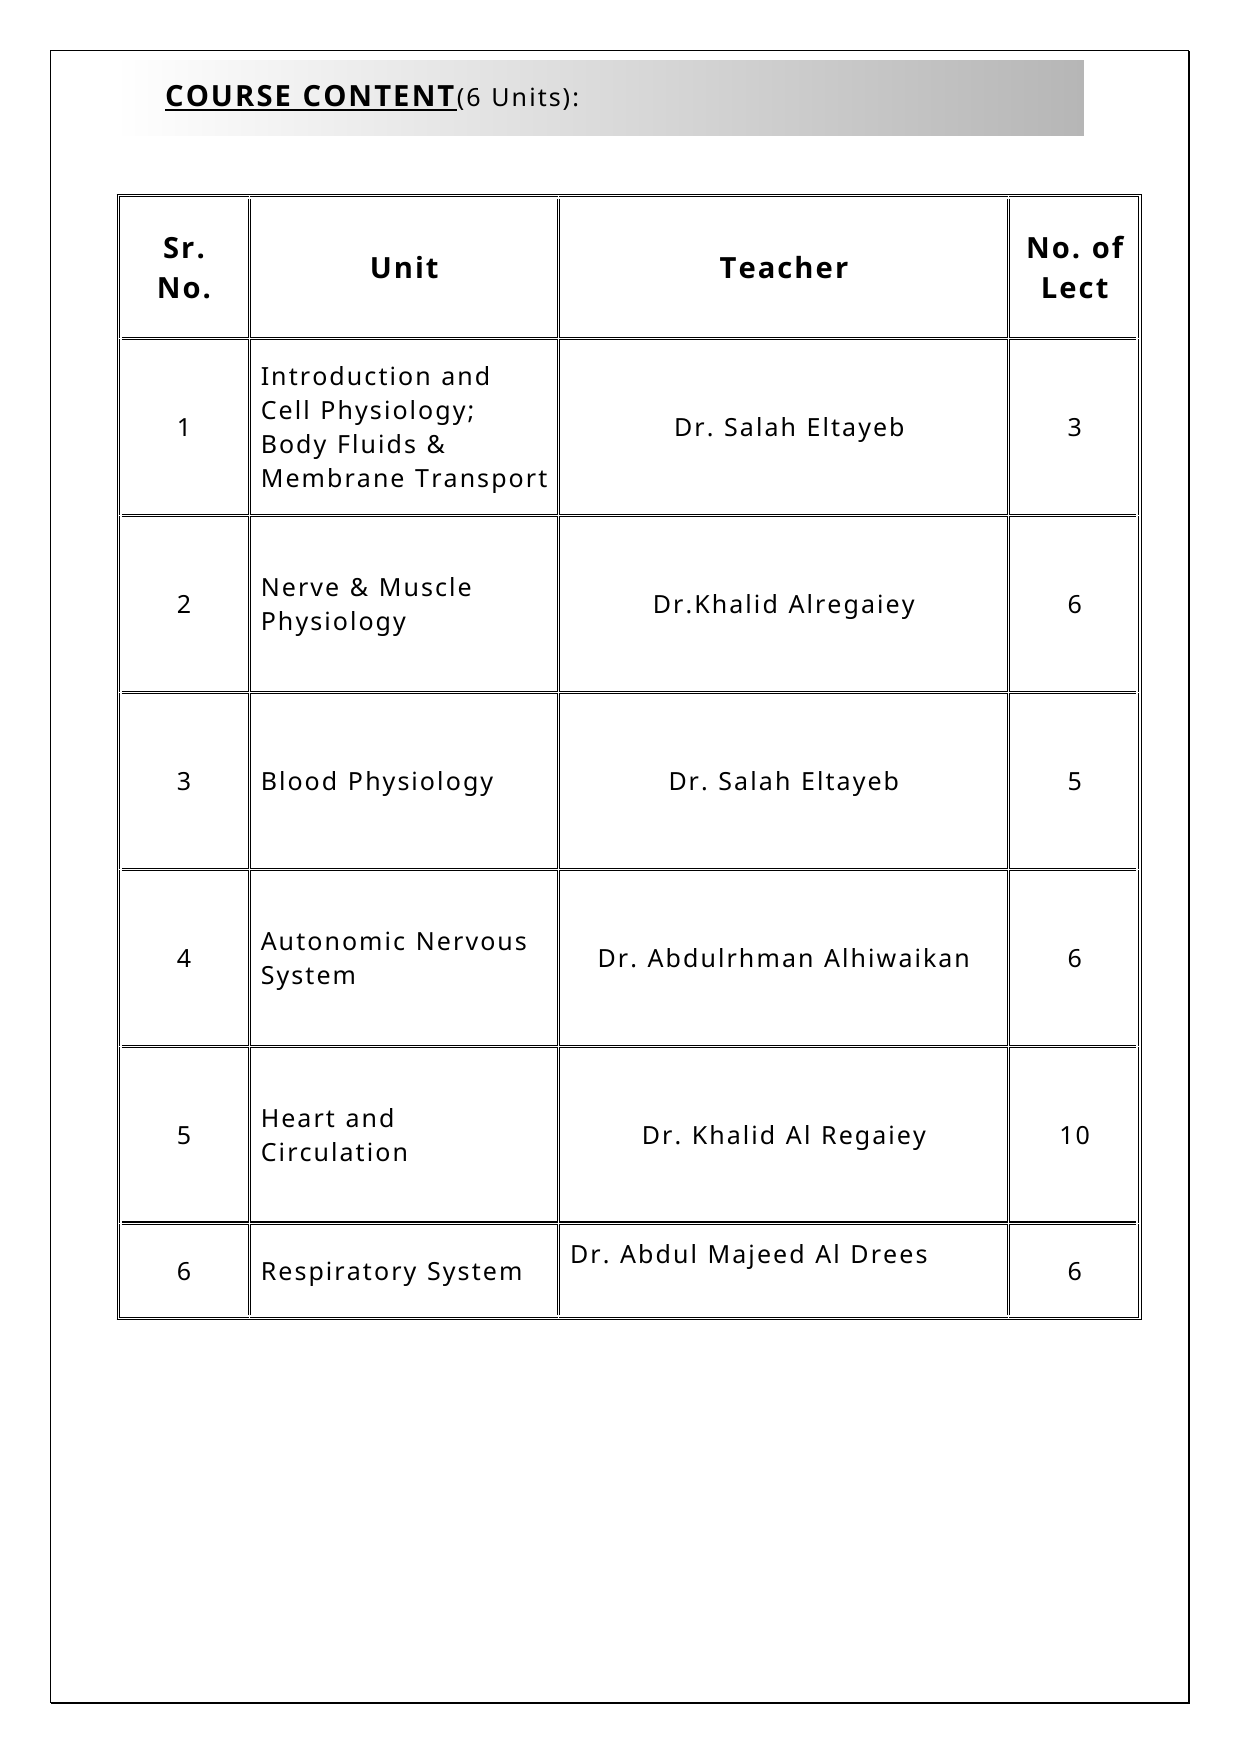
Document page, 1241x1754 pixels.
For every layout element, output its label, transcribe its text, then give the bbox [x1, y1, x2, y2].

table_cell 6 [1010, 868, 1138, 1044]
table_cell 10 [1010, 1045, 1138, 1221]
table_cell Blood Physiology [251, 694, 557, 868]
table_cell Autonomic Nervous System [251, 871, 557, 1044]
table_cell Introduction and Cell Physiology; Body Fluids & Membrane Transport [251, 340, 557, 514]
table_cell 5 [120, 1045, 248, 1221]
table_cell 6 [120, 1221, 249, 1317]
table_cell 5 [1010, 691, 1138, 868]
table_cell Nerve & Muscle Physiology [251, 517, 557, 691]
table_cell Dr.Khalid Alregaiey [560, 517, 1007, 691]
table_cell 6 [1009, 1221, 1138, 1317]
table_cell Dr. Salah Eltayeb [560, 340, 1007, 514]
table_header No. of Lect [1009, 197, 1138, 337]
table_cell 1 [118, 337, 249, 514]
table_header Sr. No. [120, 197, 249, 337]
table_cell 3 [120, 691, 248, 868]
table_cell 3 [1009, 337, 1140, 514]
table_cell 6 [1009, 514, 1140, 691]
table_cell 4 [120, 868, 248, 1044]
table_cell Dr. Abdulrhman Alhiwaikan [560, 871, 1007, 1044]
table_cell 2 [118, 514, 249, 691]
table_cell Dr. Khalid Al Regaiey [560, 1048, 1007, 1221]
table_header Teacher [559, 195, 1009, 337]
table_cell Respiratory System [249, 1221, 559, 1317]
table_cell Dr. Abdul Majeed Al Drees [559, 1221, 1009, 1317]
table_header Unit [249, 195, 559, 337]
table_cell Dr. Salah Eltayeb [560, 694, 1007, 868]
table_cell Heart and Circulation [251, 1048, 557, 1221]
text Course CONTENT(6 Units): [165, 75, 1089, 115]
